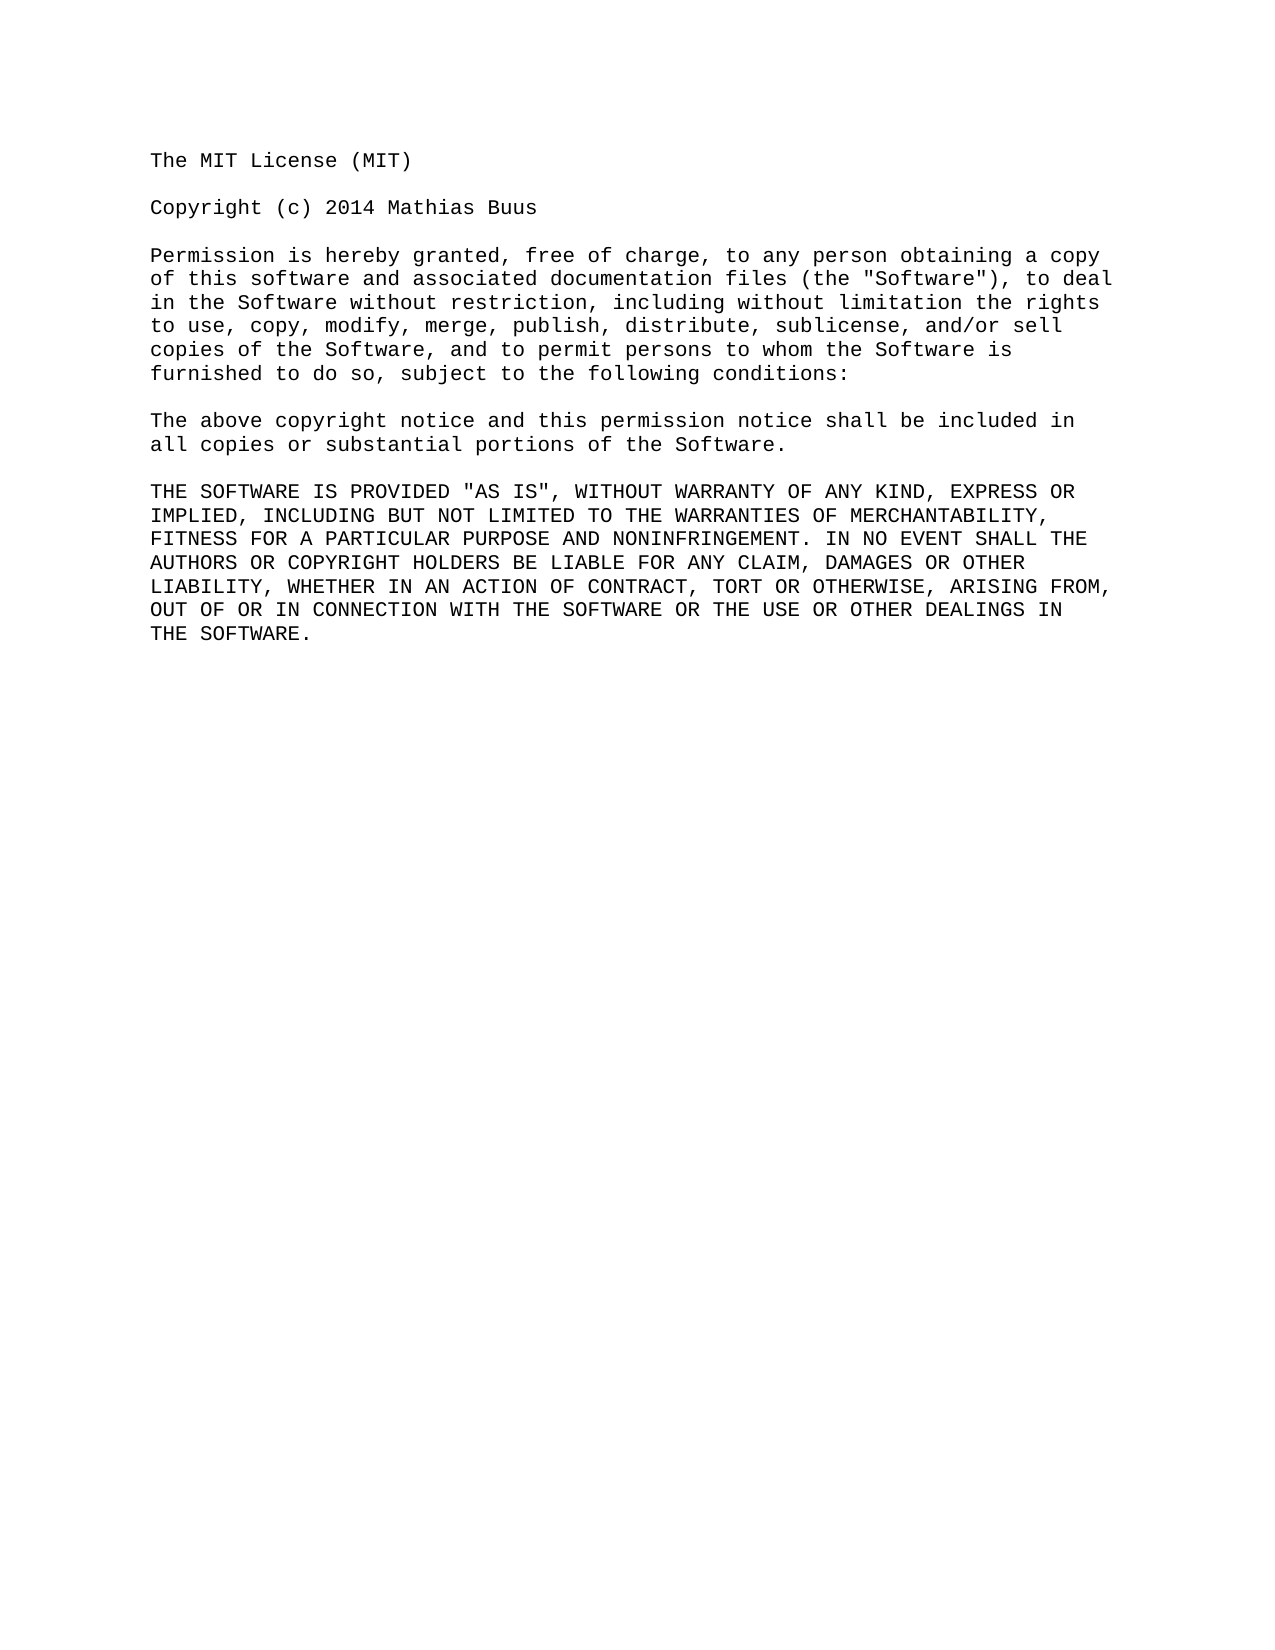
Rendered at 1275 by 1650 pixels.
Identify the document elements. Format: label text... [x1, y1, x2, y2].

text copies of the Software, and to permit persons to whom the Software is [150, 339, 1125, 363]
text of this software and associated documentation files (the "Software"), to deal [150, 268, 1125, 292]
text in the Software without restriction, including without limitation the rights [150, 292, 1125, 316]
text LIABILITY, WHETHER IN AN ACTION OF CONTRACT, TORT OR OTHERWISE, ARISING FROM, [150, 576, 1125, 599]
text Permission is hereby granted, free of charge, to any person obtaining a copy [150, 244, 1125, 268]
text THE SOFTWARE IS PROVIDED "AS IS", WITHOUT WARRANTY OF ANY KIND, EXPRESS OR [150, 481, 1125, 505]
text OUT OF OR IN CONNECTION WITH THE SOFTWARE OR THE USE OR OTHER DEALINGS IN [150, 599, 1125, 623]
text furnished to do so, subject to the following conditions: [150, 363, 1125, 386]
text The above copyright notice and this permission notice shall be included in [150, 410, 1125, 434]
text The MIT License (MIT) [150, 150, 1125, 174]
text THE SOFTWARE. [150, 623, 1125, 647]
text AUTHORS OR COPYRIGHT HOLDERS BE LIABLE FOR ANY CLAIM, DAMAGES OR OTHER [150, 552, 1125, 576]
text FITNESS FOR A PARTICULAR PURPOSE AND NONINFRINGEMENT. IN NO EVENT SHALL THE [150, 528, 1125, 552]
text Copyright (c) 2014 Mathias Buus [150, 197, 1125, 221]
text to use, copy, modify, merge, publish, distribute, sublicense, and/or sell [150, 316, 1125, 339]
text all copies or substantial portions of the Software. [150, 434, 1125, 457]
text IMPLIED, INCLUDING BUT NOT LIMITED TO THE WARRANTIES OF MERCHANTABILITY, [150, 505, 1125, 528]
